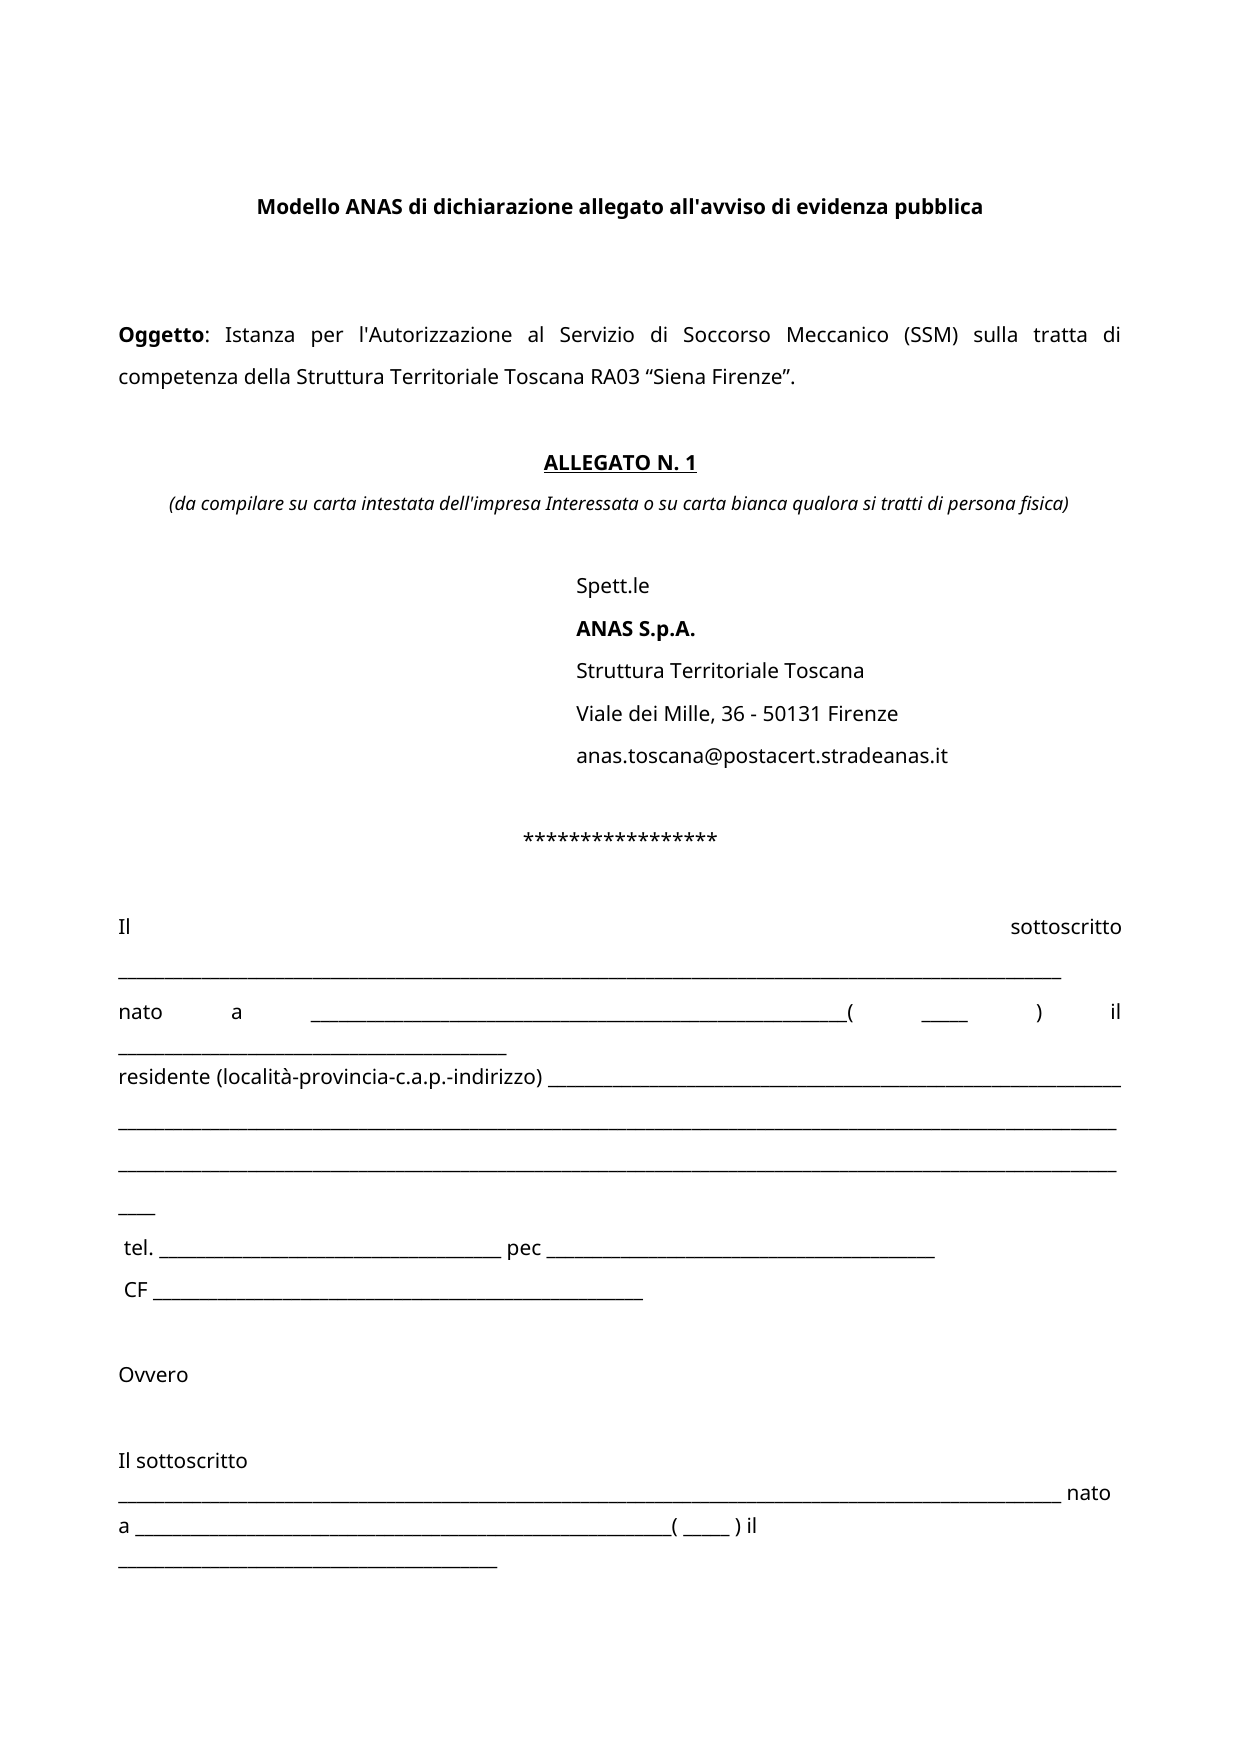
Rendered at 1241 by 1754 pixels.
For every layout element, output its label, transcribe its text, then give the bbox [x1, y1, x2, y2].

text CF _____________________________________________________ [118, 1275, 1122, 1304]
text Viale dei Mille, 36 - 50131 Firenze [576, 699, 1122, 727]
text Struttura Territoriale Toscana [576, 656, 1122, 685]
text Il sottoscritto ______________________________________________________________________________________________________ nato a __________________________________________________________( _____ ) il _________________________________________ [118, 1446, 1122, 1572]
text Il sottoscritto ______________________________________________________________________________________________________ [118, 912, 1122, 983]
text tel. _____________________________________ pec __________________________________________ [118, 1233, 1122, 1261]
text (da compilare su carta intestata dell'impresa Interessata o su carta bianca qualora si tratti di persona fisica) [118, 490, 1122, 516]
text nato a __________________________________________________________( _____ ) il __________________________________________ [118, 997, 1122, 1058]
text ***************** [118, 827, 1122, 855]
text Spett.le [576, 571, 1122, 599]
text Oggetto: Istanza per l'Autorizzazione al Servizio di Soccorso Meccanico (SSM) sulla tratta di competenza della Struttura Territoriale Toscana RA03 “Siena Firenze”. [118, 320, 1122, 391]
text ALLEGATO N. 1 [118, 448, 1122, 476]
text Modello ANAS di dichiarazione allegato all'avviso di evidenza pubblica [118, 192, 1122, 220]
text residente (località-provincia-c.a.p.-indirizzo) ______________________________________________________________ ____________________________________________________________________________________________________________________________________________________________________________________________________________________________ [118, 1062, 1122, 1218]
text Ovvero [118, 1361, 1122, 1389]
text ANAS S.p.A. [576, 614, 1122, 642]
text anas.toscana@postacert.stradeanas.it [576, 741, 1122, 770]
